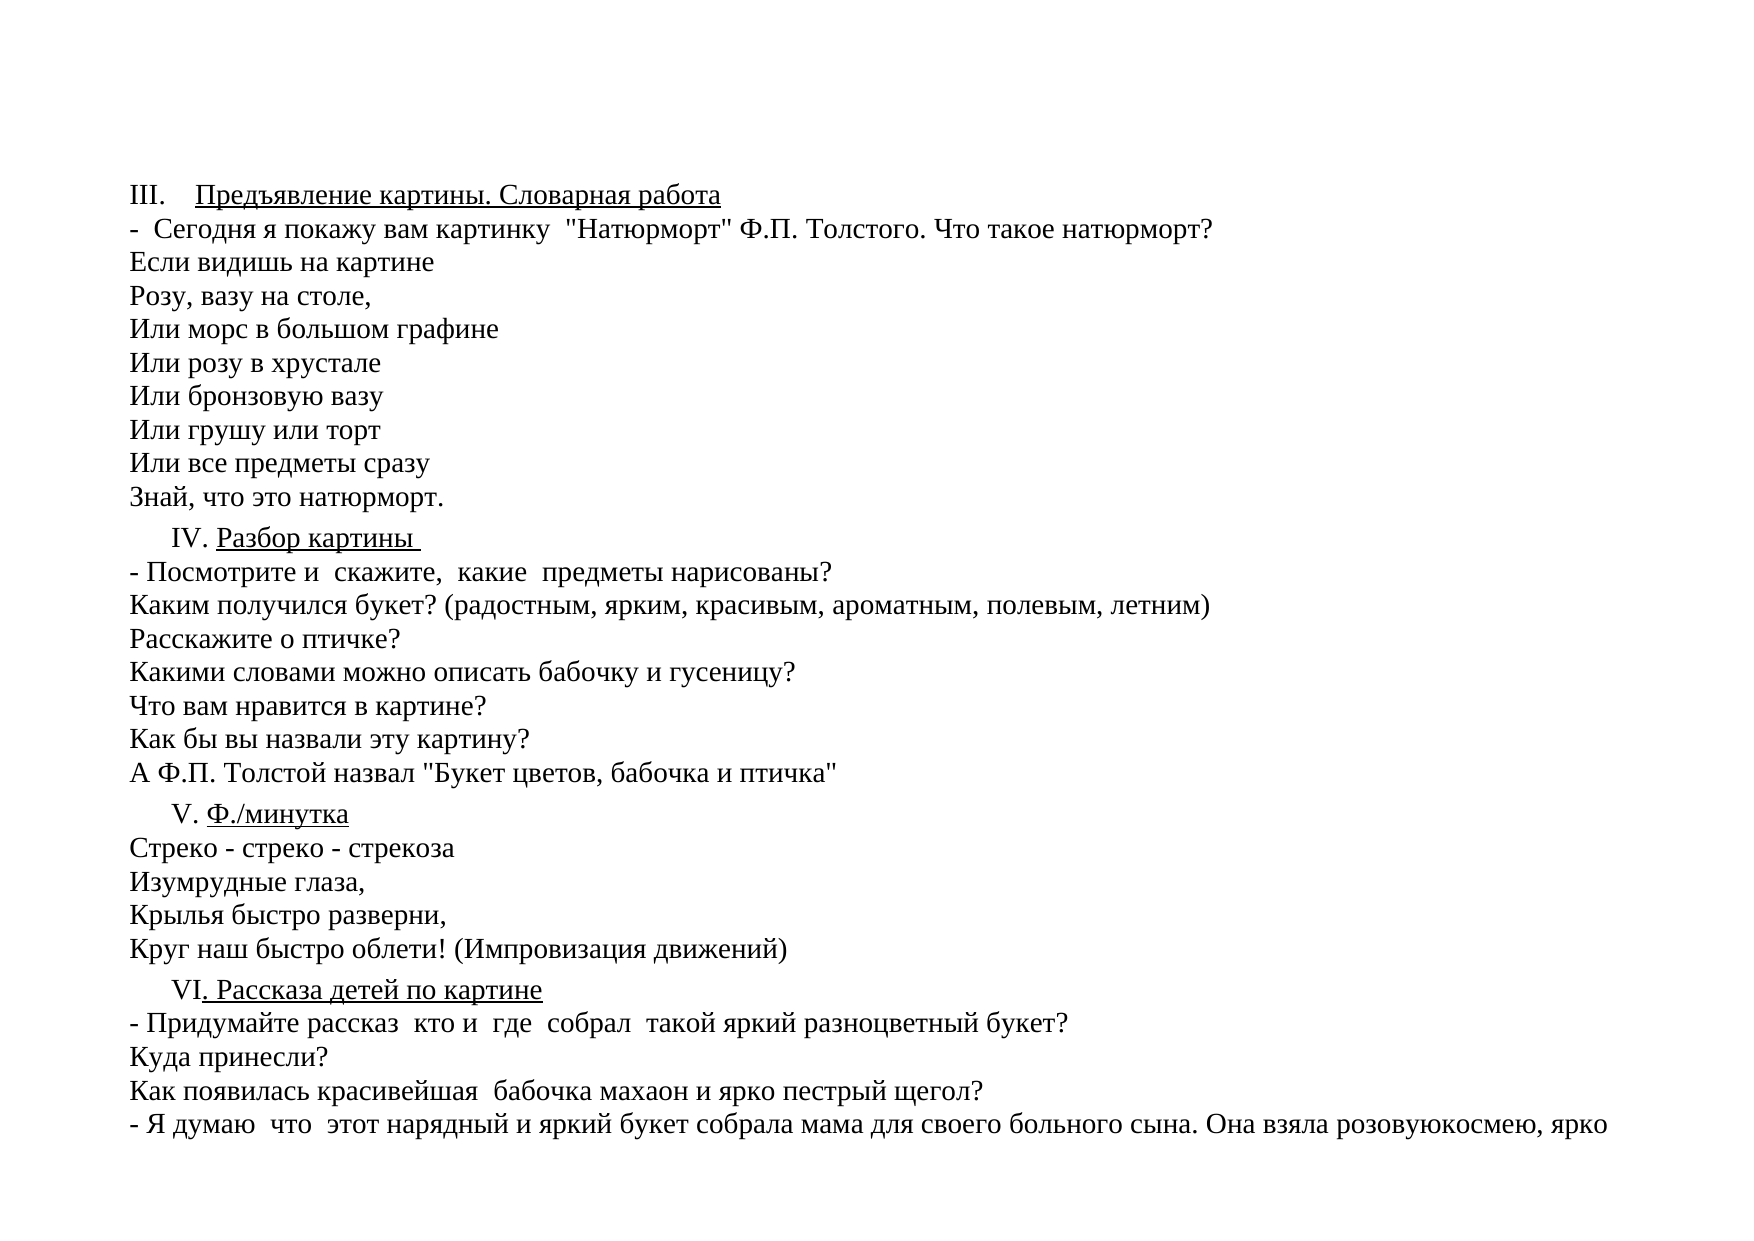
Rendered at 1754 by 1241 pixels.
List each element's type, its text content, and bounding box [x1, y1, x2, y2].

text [129, 177, 1625, 513]
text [129, 972, 1625, 1140]
text IV. Разбор картины - Посмотрите и скажите, какие предметы нарисованы? Каким получился букет? (радостным, ярким, красивым, ароматным, полевым, летним) Расскажите о птичке? Какими словами можно описать бабочку и гусеницу? Что вам нравится в картине? Как бы вы назвали эту картину? А Ф.П. Толстой назвал "Букет цветов, бабочка и птичка" [129, 520, 1625, 789]
text V. Ф./минутка Стреко - стреко - стрекоза Изумрудные глаза, Крылья быстро разверни, Круг наш быстро облети! (Импровизация движений) [129, 797, 1625, 964]
